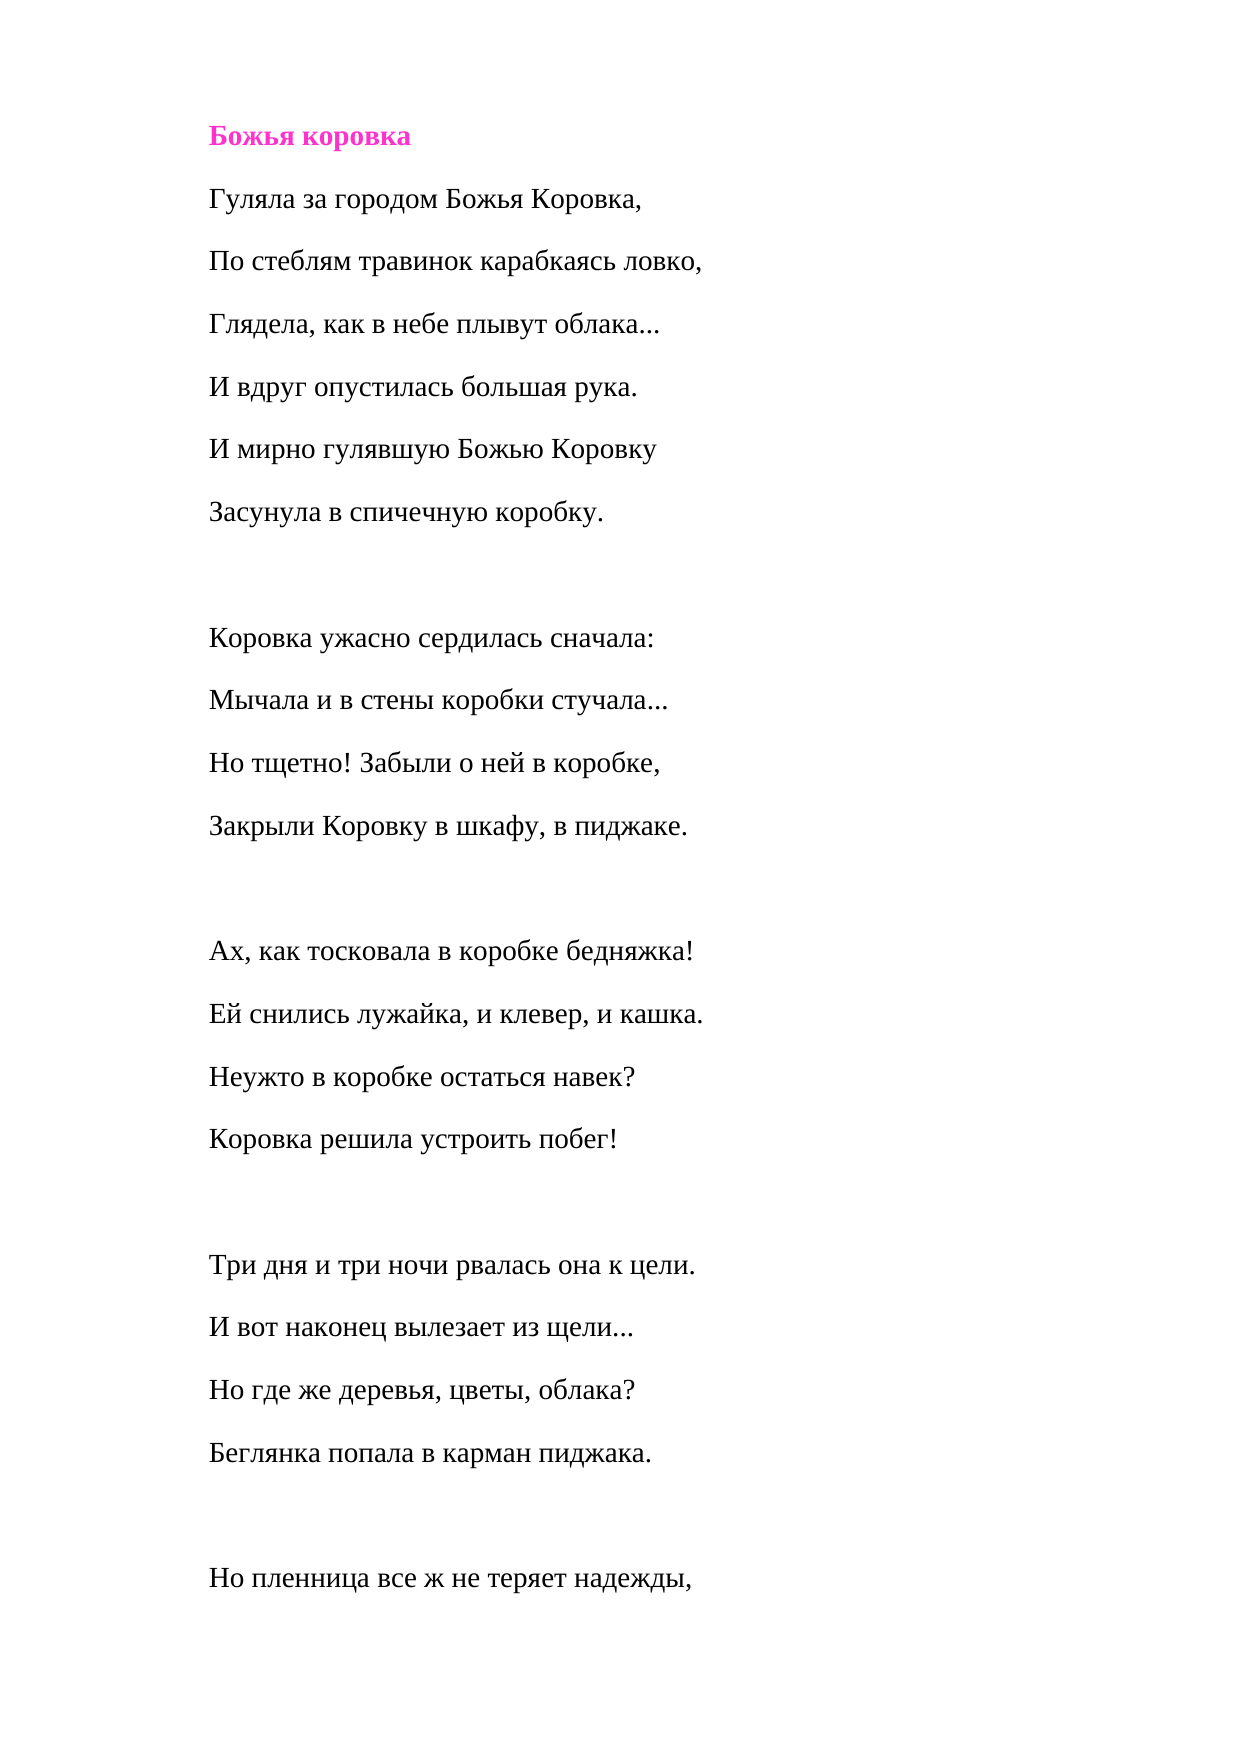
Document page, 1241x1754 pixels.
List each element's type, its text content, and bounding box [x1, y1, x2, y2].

text Гуляла за городом Божья Коровка, [177, 181, 1152, 214]
text Три дня и три ночи рвалась она к цели. [177, 1247, 1152, 1280]
text Но где же деревья, цветы, облака? [177, 1372, 1152, 1406]
text Закрыли Коровку в шкафу, в пиджаке. [177, 808, 1152, 841]
text Но пленница все ж не теряет надежды, [177, 1560, 1152, 1594]
text Мычала и в стены коробки стучала... [177, 682, 1152, 716]
text Неужто в коробке остаться навек? [177, 1059, 1152, 1092]
text Глядела, как в небе плывут облака... [177, 306, 1152, 340]
text И мирно гулявшую Божью Коровку [177, 432, 1152, 465]
text Коровка решила устроить побег! [177, 1121, 1152, 1155]
text По стеблям травинок карабкаясь ловко, [177, 243, 1152, 277]
text Ах, как тосковала в коробке бедняжка! [177, 933, 1152, 967]
text Божья коровка [177, 118, 1152, 152]
text И вдруг опустилась большая рука. [177, 369, 1152, 402]
text Но тщетно! Забыли о ней в коробке, [177, 745, 1152, 779]
text Ей снились лужайка, и клевер, и кашка. [177, 996, 1152, 1029]
text Засунула в спичечную коробку. [177, 494, 1152, 528]
text И вот наконец вылезает из щели... [177, 1309, 1152, 1343]
text Коровка ужасно сердилась сначала: [177, 620, 1152, 653]
text Беглянка попала в карман пиджака. [177, 1435, 1152, 1468]
